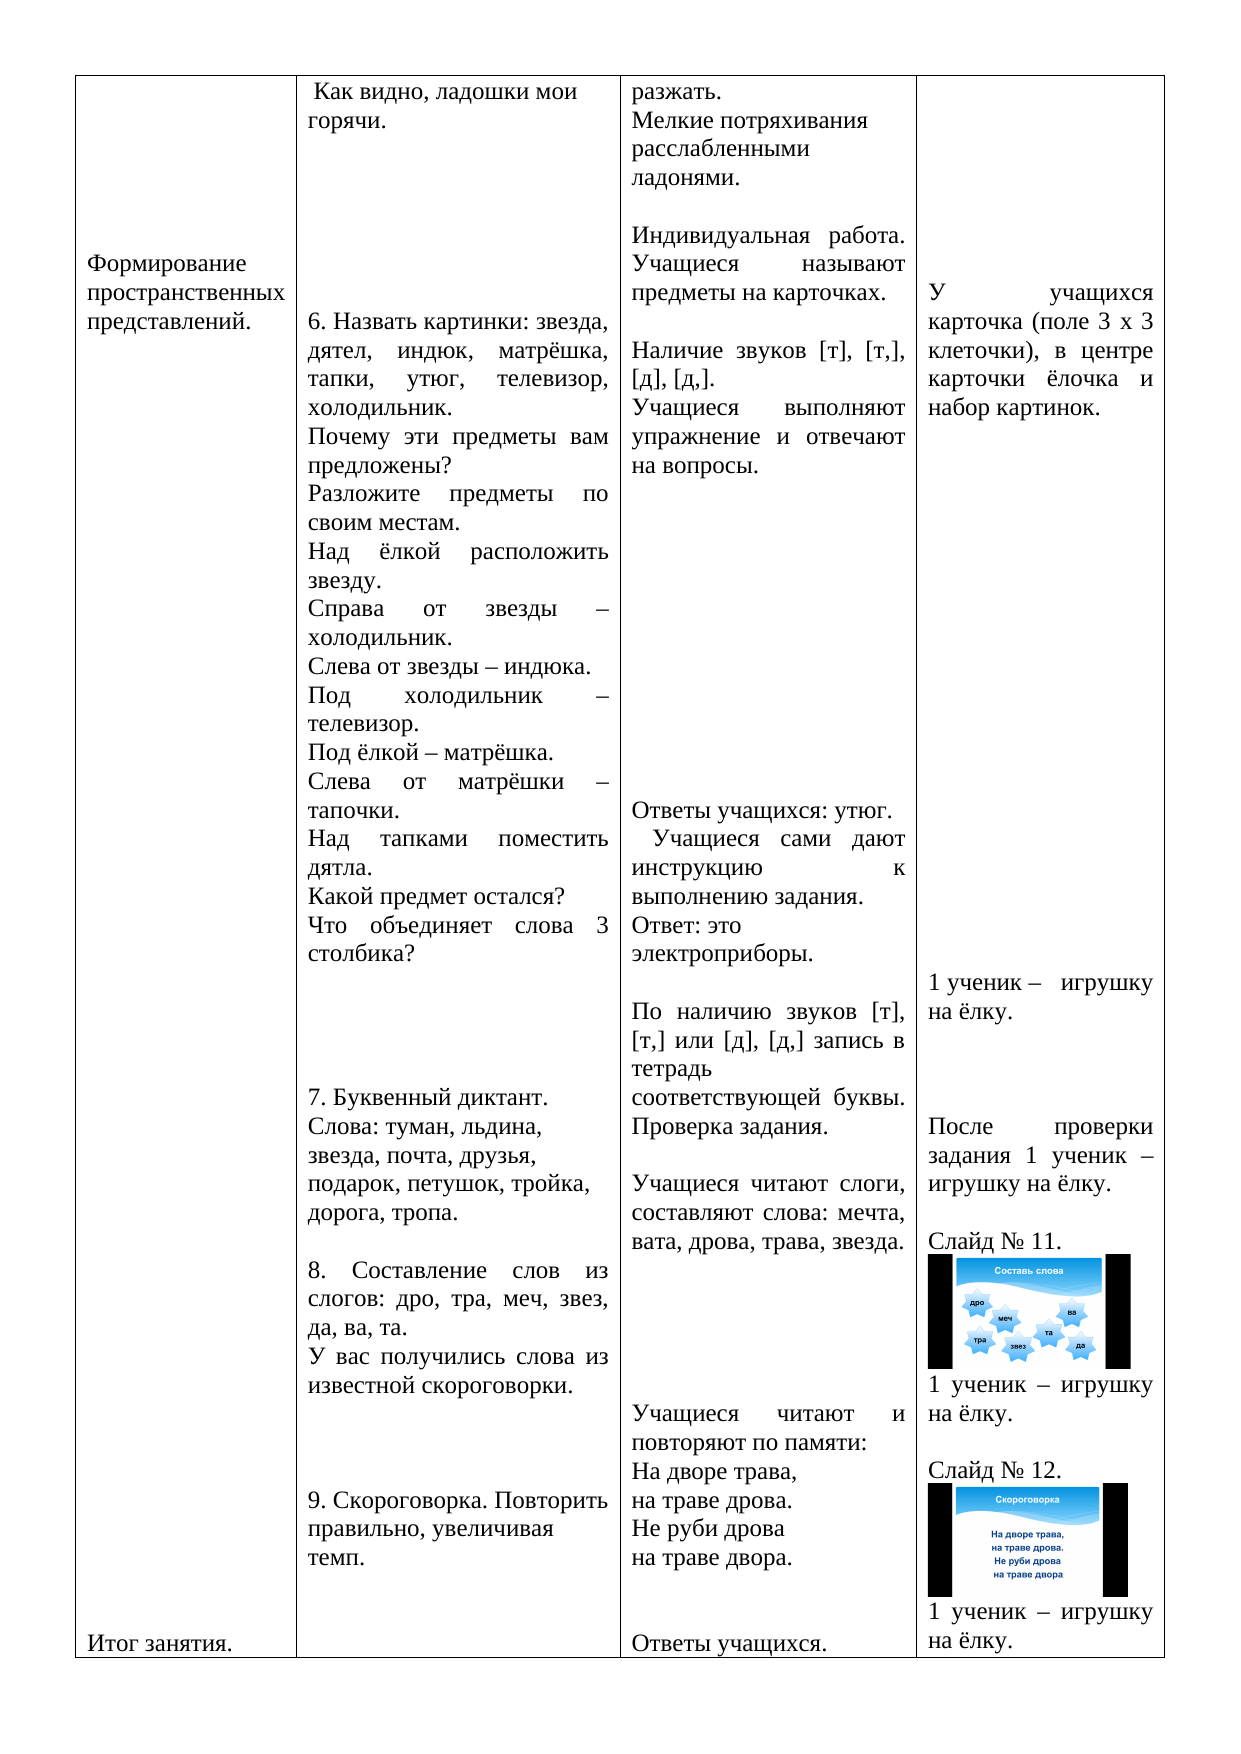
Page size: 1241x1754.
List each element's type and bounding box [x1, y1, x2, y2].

table_cell [297, 76, 620, 1657]
table_cell [917, 76, 1164, 1657]
table_cell [76, 76, 296, 1657]
picture [927, 1254, 1131, 1369]
picture [927, 1483, 1128, 1597]
table_cell [621, 76, 916, 1657]
